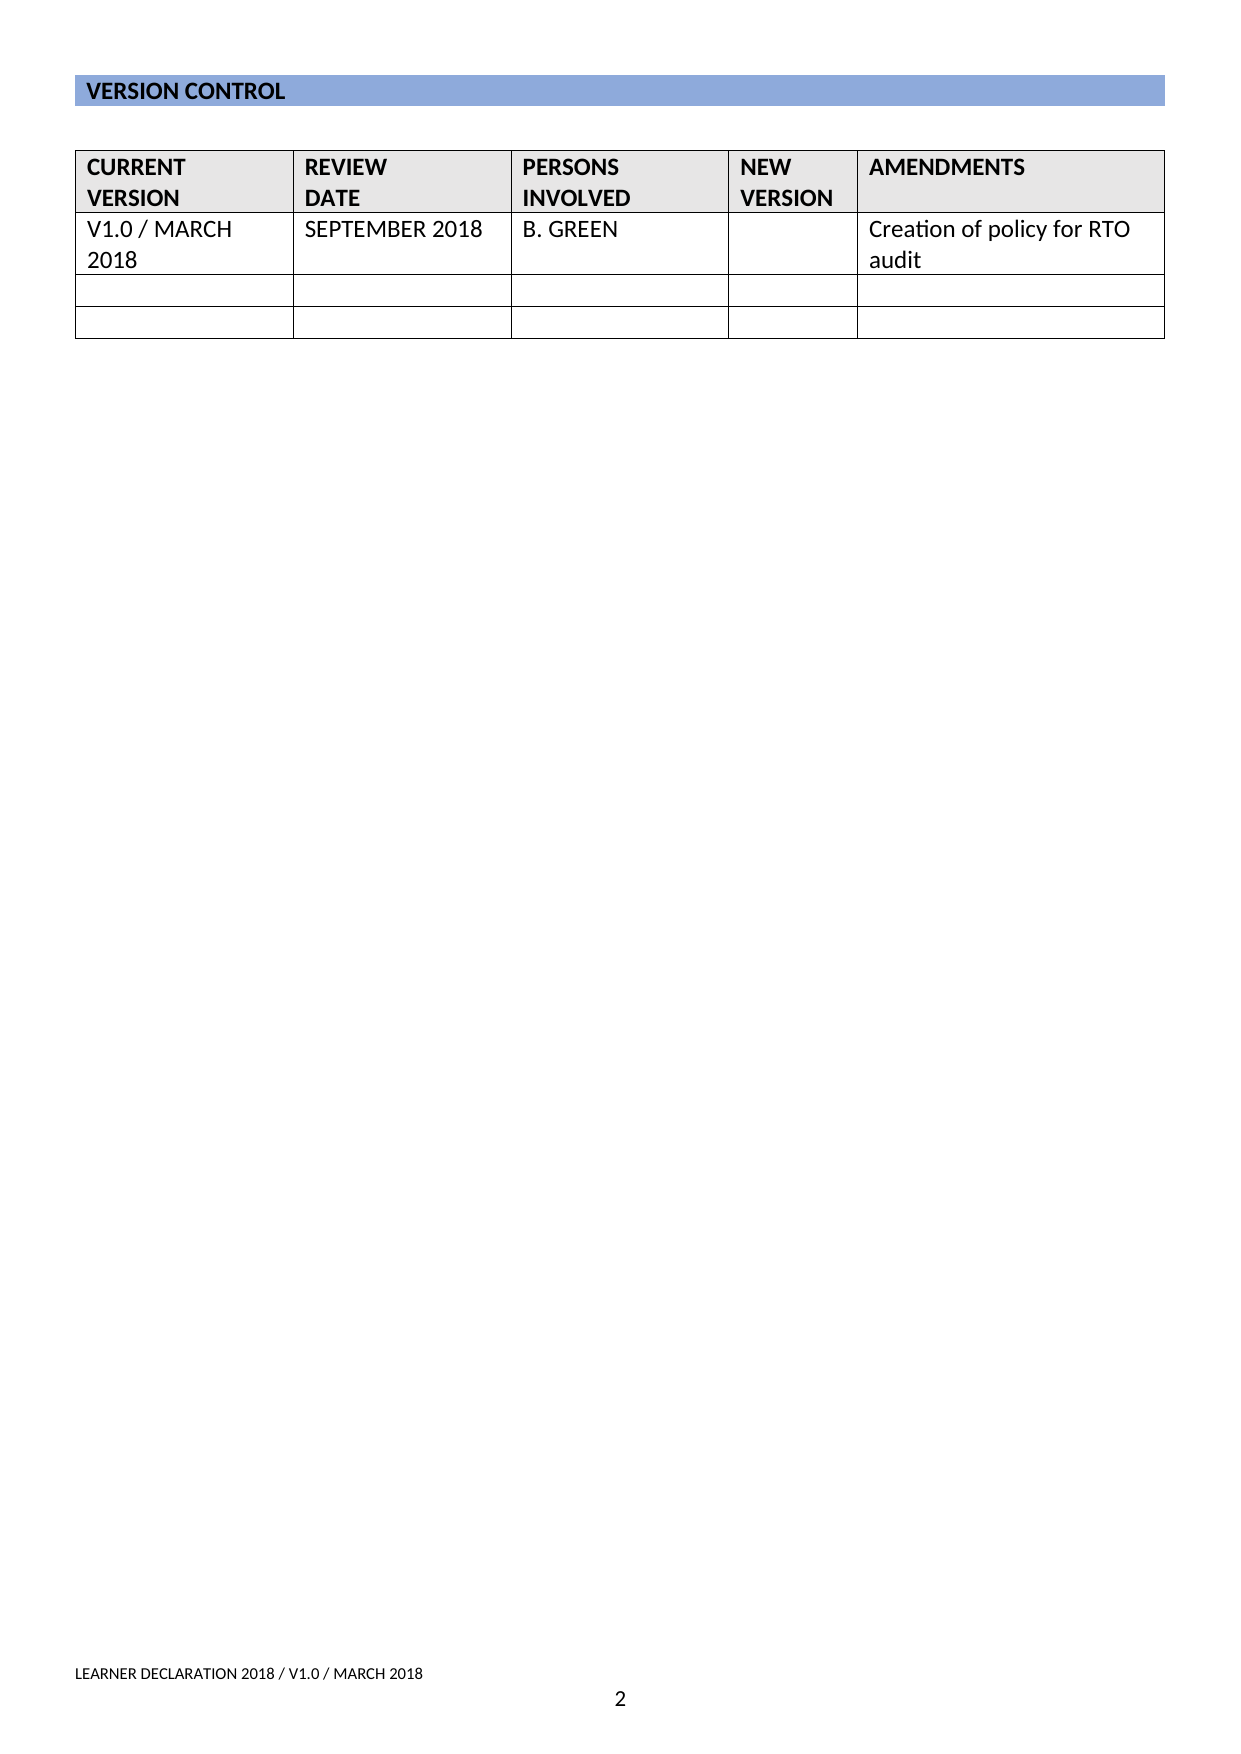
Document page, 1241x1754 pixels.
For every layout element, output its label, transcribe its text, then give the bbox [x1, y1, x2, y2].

table_cell [76, 275, 293, 306]
table_cell [729, 213, 857, 274]
table_cell [858, 307, 1164, 337]
table_cell [76, 307, 293, 337]
table_header VERSION CONTROL [75, 75, 1165, 106]
table_cell [294, 307, 511, 337]
table_cell [729, 307, 857, 337]
table_cell [858, 275, 1164, 306]
table_header REVIEW DATE [294, 151, 511, 212]
table_cell V1.0 / MARCH 2018 [76, 213, 293, 274]
table_cell Creation of policy for RTO audit [858, 213, 1164, 274]
table_cell [512, 275, 728, 306]
table_header CURRENT VERSION [76, 151, 293, 212]
table_cell B. GREEN [512, 213, 728, 274]
table_cell [512, 307, 728, 337]
table_header AMENDMENTS [858, 151, 1164, 212]
table_header PERSONS INVOLVED [512, 151, 728, 212]
table_cell [729, 275, 857, 306]
table_cell SEPTEMBER 2018 [294, 213, 511, 274]
table_header NEW VERSION [729, 151, 857, 212]
table_cell [294, 275, 511, 306]
